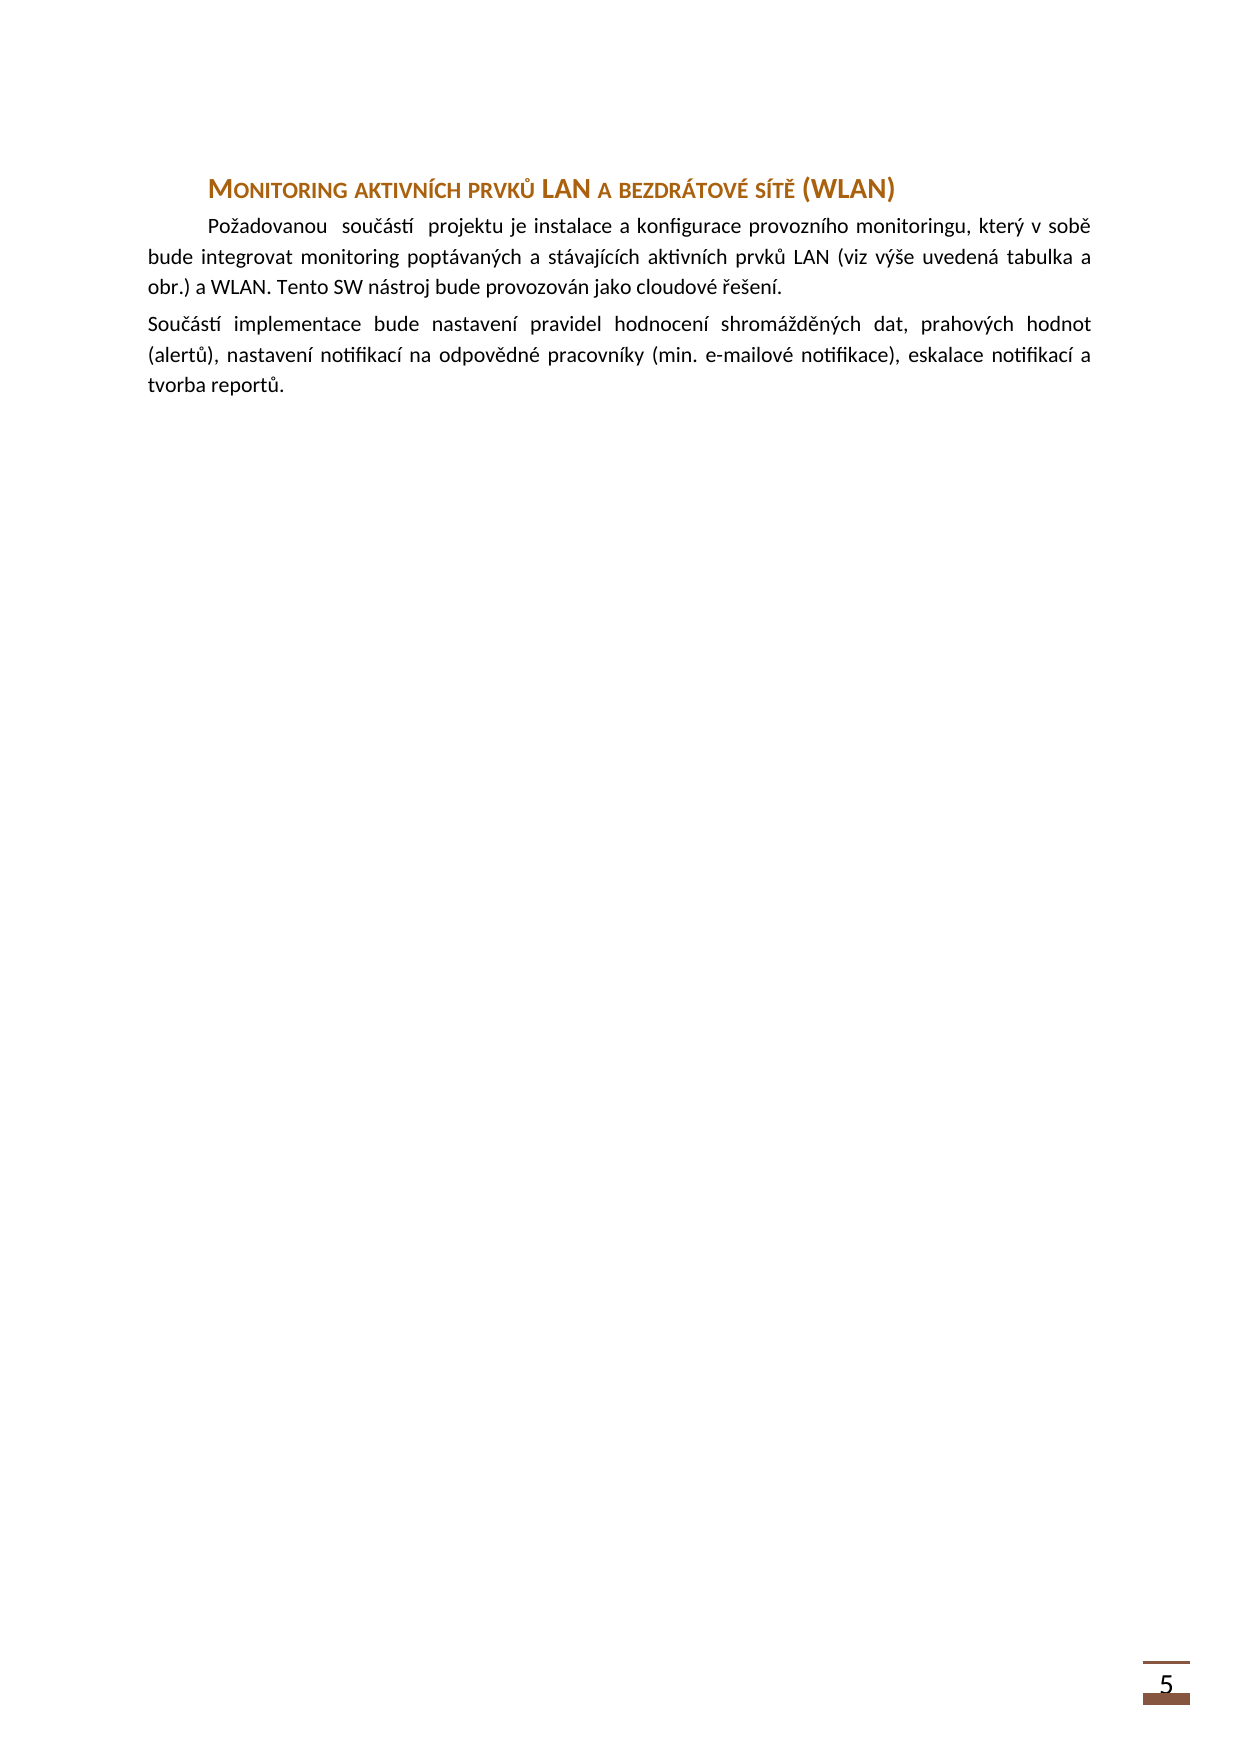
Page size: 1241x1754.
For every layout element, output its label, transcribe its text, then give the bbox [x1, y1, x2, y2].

text Součástí implementace bude nastavení pravidel hodnocení shromážděných dat, prahových hodnot (alertů), nastavení notifikací na odpovědné pracovníky (min. e-mailové notifikace), eskalace notifikací a tvorba reportů. [148, 310, 1092, 398]
text Požadovanou součástí projektu je instalace a konfigurace provozního monitoringu, který v sobě bude integrovat monitoring poptávaných a stávajících aktivních prvků LAN (viz výše uvedená tabulka a obr.) a WLAN. Tento SW nástroj bude provozován jako cloudové řešení. [148, 212, 1092, 300]
subtitle Monitoring aktivních prvků LAN a bezdrátové sítě (WLAN) [208, 170, 1092, 206]
